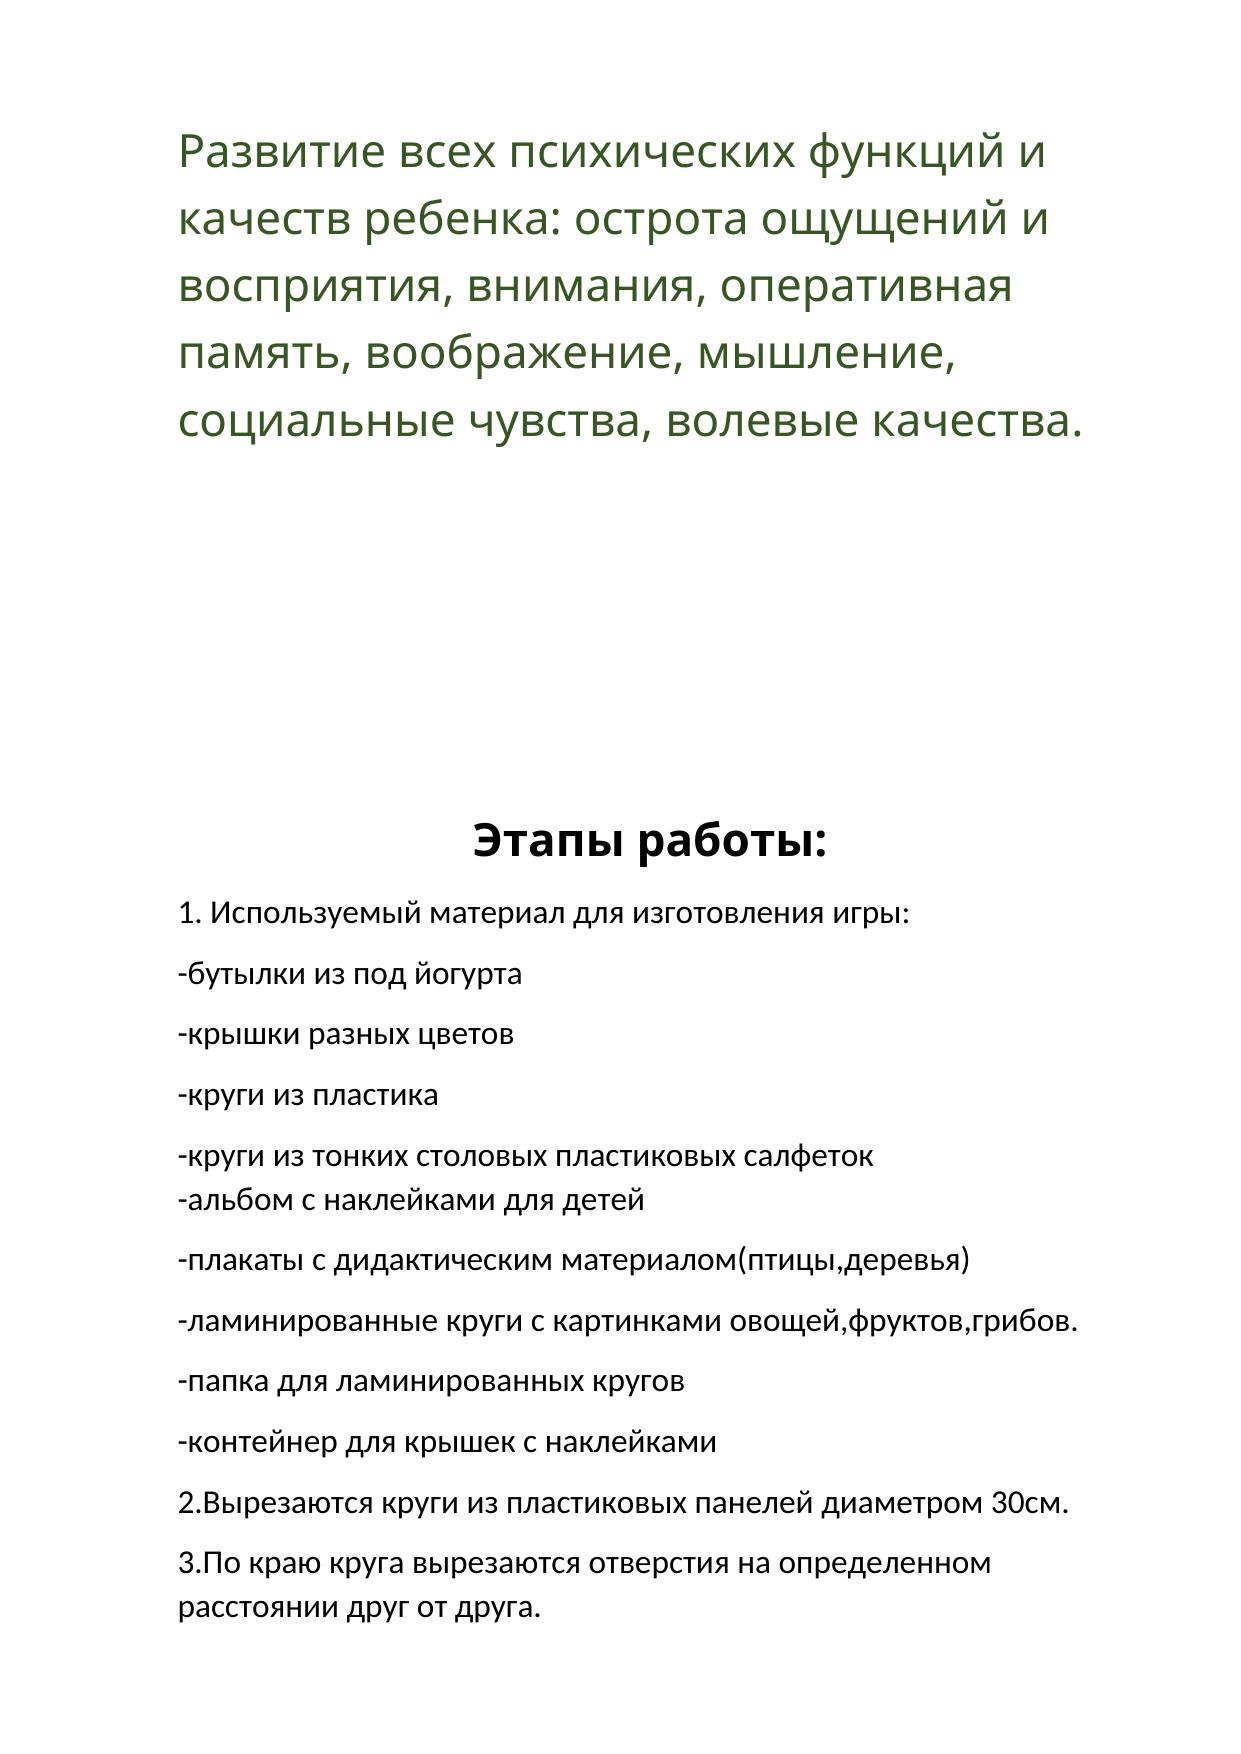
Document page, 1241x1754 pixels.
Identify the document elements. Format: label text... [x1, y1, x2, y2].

text -папка для ламинированных кругов [177, 1359, 1152, 1400]
text -круги из пластика [177, 1073, 1152, 1114]
text -круги из тонких столовых пластиковых салфеток -альбом с наклейками для детей [177, 1133, 1152, 1218]
text -крышки разных цветов [177, 1012, 1152, 1053]
text 3.По краю круга вырезаются отверстия на определенном расстоянии друг от друга. [177, 1541, 1152, 1626]
text Этапы работы: [398, 807, 1152, 869]
text -бутылки из под йогурта [177, 952, 1152, 992]
text Развитие всех психических функций и качеств ребенка: острота ощущений и восприятия, внимания, оперативная память, воображение, мышление, социальные чувства, волевые качества. [177, 118, 1152, 450]
text 2.Вырезаются круги из пластиковых панелей диаметром 30см. [177, 1481, 1152, 1521]
text -плакаты с дидактическим материалом(птицы,деревья) [177, 1238, 1152, 1279]
text -контейнер для крышек с наклейками [177, 1420, 1152, 1461]
text -ламинированные круги с картинками овощей,фруктов,грибов. [177, 1299, 1152, 1339]
text 1. Используемый материал для изготовления игры: [177, 891, 1152, 932]
